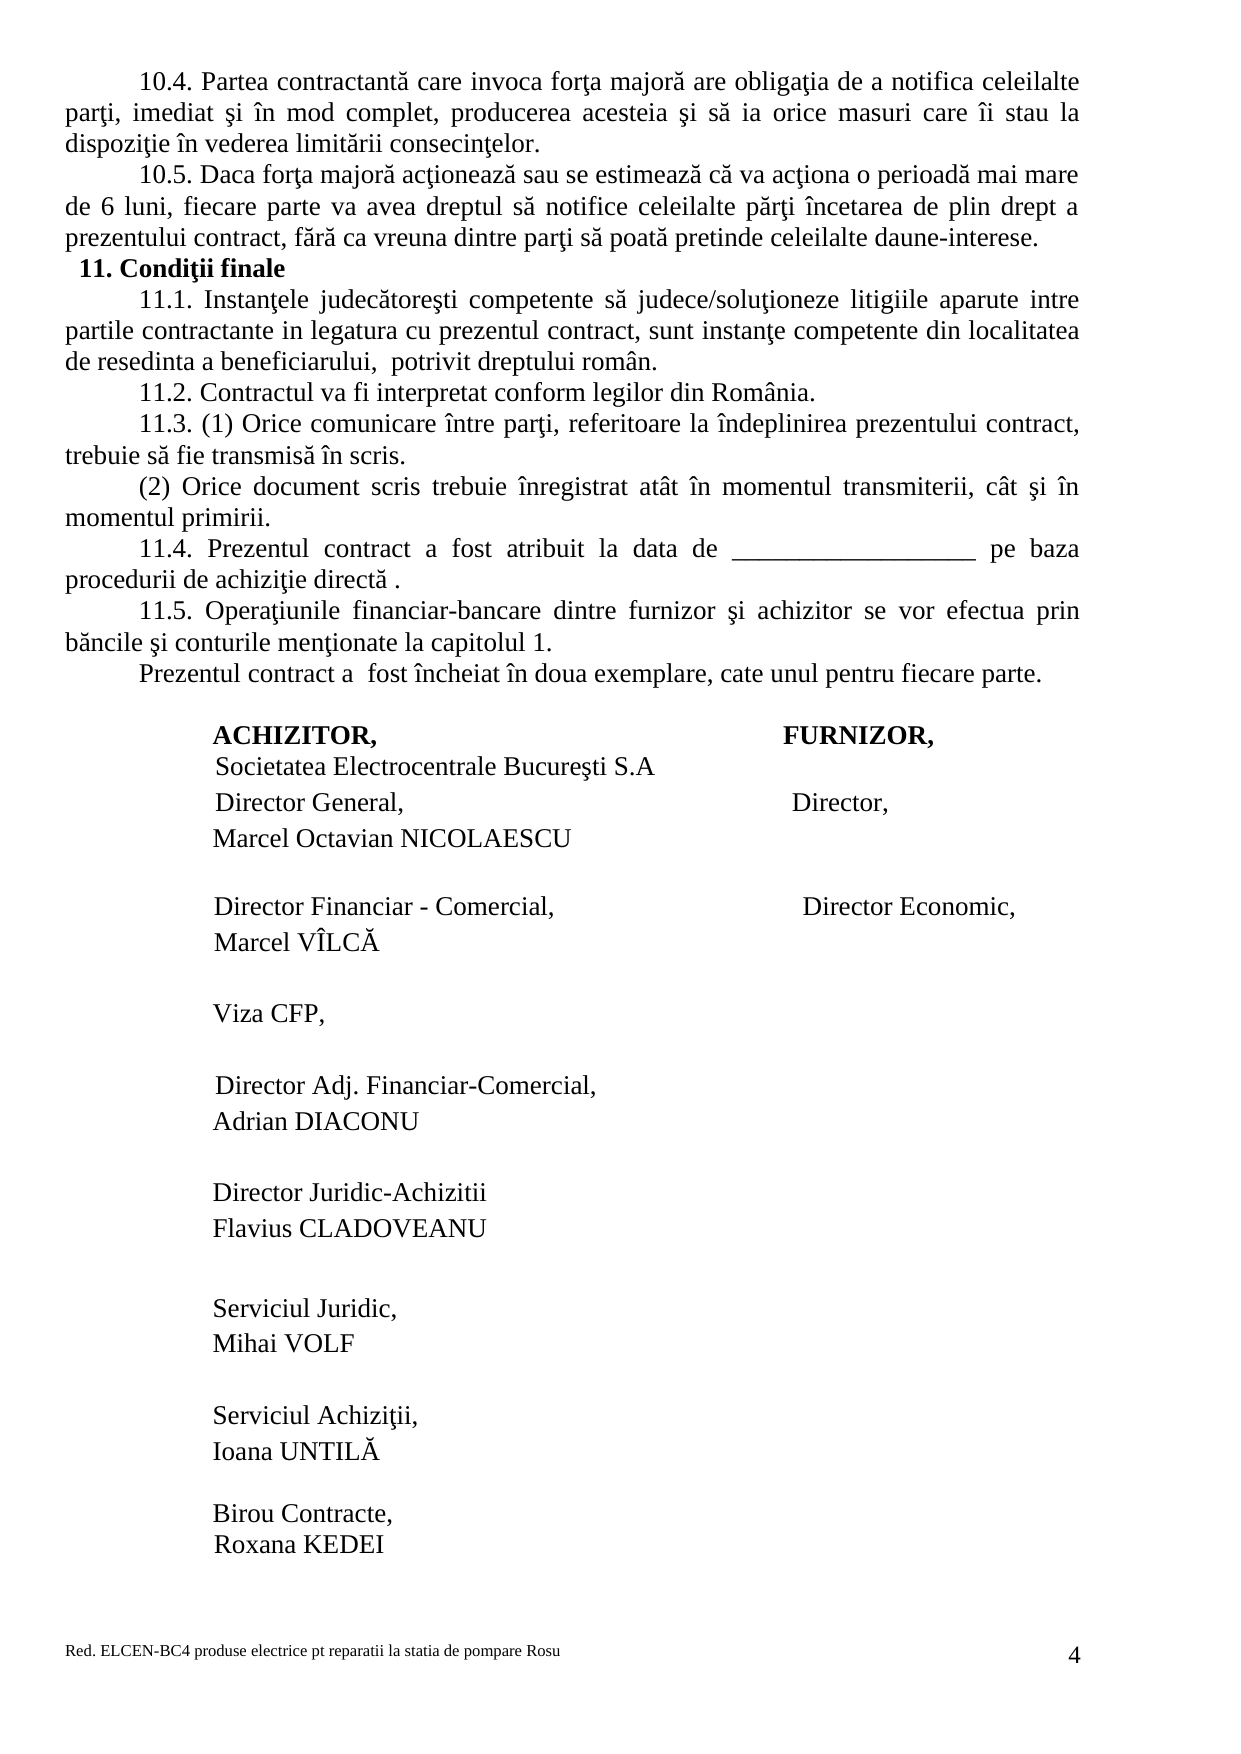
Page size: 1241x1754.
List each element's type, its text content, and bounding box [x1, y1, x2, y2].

text Flavius CLADOVEANU [65, 1212, 1081, 1243]
text Serviciul Achiziţii, [65, 1399, 1081, 1430]
text 11.4. Prezentul contract a fost atribuit la data de __________________ pe baza procedurii de achiziţie directă . [65, 532, 1081, 594]
text Birou Contracte, [65, 1497, 1081, 1528]
text Director Financiar - Comercial, Director Economic, [65, 890, 1081, 922]
text Marcel VÎLCĂ [65, 926, 1081, 957]
text Mihai VOLF [65, 1327, 1081, 1358]
text ACHIZITOR, FURNIZOR, [137, 719, 1081, 750]
text Marcel Octavian NICOLAESCU [65, 822, 1081, 853]
text 11.5. Operaţiunile financiar-bancare dintre furnizor şi achizitor se vor efectua prin băncile şi conturile menţionate la capitolul 1. [65, 594, 1081, 657]
text (2) Orice document scris trebuie înregistrat atât în momentul transmiterii, cât şi în momentul primirii. [65, 470, 1081, 532]
text Viza CFP, [65, 998, 1081, 1029]
text 10.5. Daca forţa majoră acţionează sau se estimează că va acţiona o perioadă mai mare de 6 luni, fiecare parte va avea dreptul să notifice celeilalte părţi încetarea de plin drept a prezentului contract, fără ca vreuna dintre parţi să poată pretinde celeilalte daune-interese. [65, 158, 1081, 252]
text 11. Condiţii finale [65, 252, 1081, 283]
text Serviciul Juridic, [65, 1292, 1081, 1323]
text Societatea Electrocentrale Bucureşti S.A Director General, Director, [65, 750, 1081, 817]
text Roxana KEDEI [65, 1528, 1081, 1559]
text 11.2. Contractul va fi interpretat conform legilor din România. [65, 376, 1081, 408]
text Director Juridic-Achizitii [65, 1176, 1081, 1207]
text Adrian DIACONU [65, 1105, 1081, 1136]
text 11.3. (1) Orice comunicare între parţi, referitoare la îndeplinirea prezentului contract, trebuie să fie transmisă în scris. [65, 408, 1081, 470]
text 10.4. Partea contractantă care invoca forţa majoră are obligaţia de a notifica celeilalte parţi, imediat şi în mod complet, producerea acesteia şi să ia orice masuri care îi stau la dispoziţie în vederea limitării consecinţelor. [65, 65, 1081, 158]
text 11.1. Instanţele judecătoreşti competente să judece/soluţioneze litigiile aparute intre partile contractante in legatura cu prezentul contract, sunt instanţe competente din localitatea de resedinta a beneficiarului, potrivit dreptului român. [65, 283, 1081, 376]
text Prezentul contract a fost încheiat în doua exemplare, cate unul pentru fiecare parte. [65, 657, 1081, 688]
text Director Adj. Financiar-Comercial, [140, 1069, 1081, 1100]
text Ioana UNTILĂ [65, 1434, 1081, 1466]
